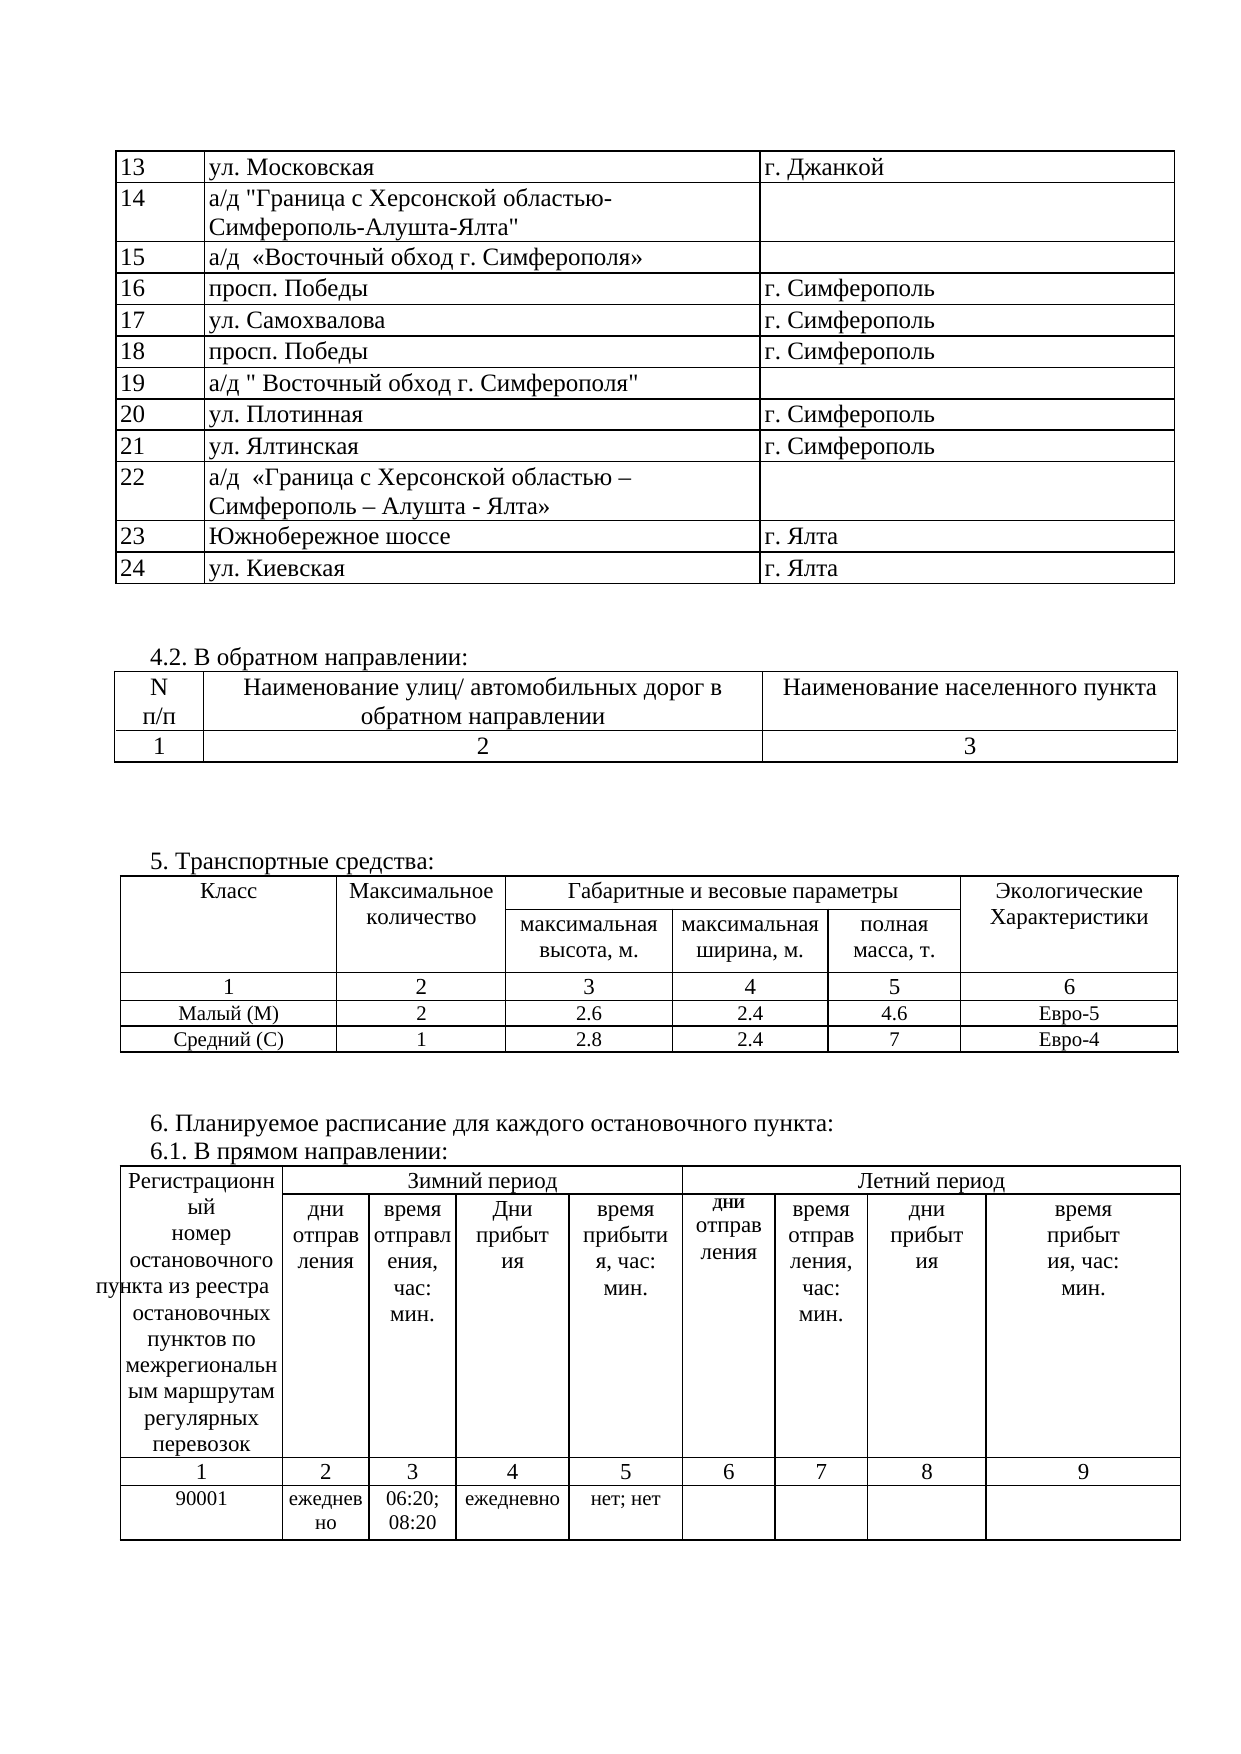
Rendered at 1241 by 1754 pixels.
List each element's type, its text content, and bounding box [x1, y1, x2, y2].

table_header Габаритные и весовые параметры [506, 877, 960, 908]
table_cell [868, 1486, 985, 1539]
text 5. Транспортные средства: [150, 846, 1090, 875]
table_cell ДНИ отправ ления [683, 1195, 774, 1457]
text 6.1. В прямом направлении: [150, 1136, 1090, 1165]
table_cell г. Джанкой [761, 152, 1174, 181]
table_cell г. Ялта [761, 521, 1174, 551]
table_cell г. Симферополь [761, 274, 1174, 303]
text 4.2. В обратном направлении: [150, 642, 1090, 671]
table_cell 16 [117, 274, 204, 303]
table_cell 2 [337, 973, 505, 1000]
table_cell а/д «Восточный обход г. Симферополя» [205, 242, 759, 272]
table_cell Дни прибыт ия [457, 1195, 568, 1457]
table_cell 8 [868, 1458, 985, 1484]
table_header Максимальное количество [337, 877, 505, 972]
table_cell 18 [117, 337, 204, 366]
table_header Класс [121, 877, 336, 972]
table_cell 5 [570, 1458, 682, 1484]
table_cell ул. Московская [205, 152, 759, 181]
table_header Наименование улиц/ автомобильных дорог в обратном направлении [204, 672, 762, 729]
table_cell 2.4 [673, 1001, 827, 1025]
table_cell 14 [117, 183, 204, 241]
table_cell 1 [121, 1458, 282, 1484]
table_cell 15 [117, 242, 204, 272]
table_cell [761, 368, 1174, 398]
table_cell Южнобережное шоссе [205, 521, 759, 551]
table_cell 3 [763, 730, 1177, 761]
table_cell 17 [117, 305, 204, 335]
table_cell Евро-5 [961, 1001, 1177, 1025]
table_cell 4 [673, 973, 827, 1000]
table_cell 7 [829, 1027, 960, 1051]
table_cell 24 [117, 553, 204, 583]
table_cell 6 [683, 1458, 774, 1484]
table_cell [987, 1486, 1180, 1539]
table_cell 2.6 [506, 1001, 672, 1025]
table_cell 21 [117, 431, 204, 461]
table_cell 22 [117, 462, 204, 520]
table_cell 2.4 [673, 1027, 827, 1051]
table_cell Малый (М) [121, 1001, 336, 1025]
table_cell 1 [121, 973, 336, 1000]
table_cell время отправ ления, час: мин. [776, 1195, 867, 1457]
table_cell 2 [204, 731, 762, 761]
table_cell [761, 462, 1174, 520]
table_cell время отправл ения, час: мин. [370, 1195, 455, 1457]
table_cell а/д " Восточный обход г. Симферополя" [205, 368, 759, 398]
table_cell г. Симферополь [761, 337, 1174, 366]
table_cell ул. Плотинная [205, 400, 759, 429]
table_cell время прибыт ия, час: мин. [987, 1195, 1180, 1457]
table_cell 20 [117, 400, 204, 429]
table_cell 5 [829, 973, 960, 1000]
table_cell 1 [115, 731, 203, 761]
table_cell 4.6 [829, 1001, 960, 1025]
table_header Наименование населенного пункта [763, 672, 1177, 729]
table_cell просп. Победы [205, 274, 759, 303]
table_cell а/д "Граница с Херсонской областью-Симферополь-Алушта-Ялта" [205, 183, 759, 241]
table_cell время прибыти я, час: мин. [570, 1195, 682, 1457]
table_cell [776, 1486, 867, 1539]
table_cell г. Симферополь [761, 305, 1174, 335]
table_cell 4 [457, 1458, 568, 1484]
table_cell ул. Ялтинская [205, 431, 759, 461]
table_cell просп. Победы [205, 337, 759, 366]
table_cell максимальная ширина, м. [673, 910, 827, 972]
table_cell Евро-4 [961, 1027, 1177, 1051]
table_cell ежедневно [283, 1486, 368, 1539]
table_cell 90001 [121, 1486, 282, 1539]
table_cell дни прибыт ия [868, 1195, 985, 1457]
table_header N п/п [115, 672, 203, 729]
table_header Зимний период [283, 1167, 682, 1193]
table_cell 2.8 [506, 1027, 672, 1051]
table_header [121, 1167, 282, 1457]
table_cell 19 [117, 368, 204, 398]
table_cell 6 [961, 973, 1177, 1000]
table_cell дни отправ ления [283, 1195, 368, 1457]
table_cell 3 [506, 973, 672, 1000]
table_cell ул. Киевская [205, 553, 759, 583]
table_cell ул. Самохвалова [205, 305, 759, 335]
table_cell [761, 183, 1174, 241]
table_cell г. Ялта [761, 553, 1174, 583]
table_cell [683, 1486, 774, 1539]
table_cell 3 [370, 1458, 455, 1484]
table_cell 7 [776, 1458, 867, 1484]
table_cell 13 [117, 152, 204, 181]
table_cell 1 [337, 1027, 505, 1051]
table_cell [761, 242, 1174, 272]
table_cell ежедневно [457, 1486, 568, 1539]
table_cell нет; нет [570, 1486, 682, 1539]
table_cell 9 [987, 1458, 1180, 1484]
table_header Летний период [683, 1167, 1180, 1193]
table_cell полная масса, т. [829, 910, 960, 972]
table_cell 2 [337, 1001, 505, 1025]
table_cell максимальная высота, м. [506, 910, 672, 972]
table_header Экологические Характеристики [961, 877, 1177, 972]
table_cell 06:20; 08:20 [370, 1486, 455, 1539]
text 6. Планируемое расписание для каждого остановочного пункта: [150, 1108, 1090, 1136]
table_cell г. Симферополь [761, 400, 1174, 429]
table_cell г. Симферополь [761, 431, 1174, 461]
table_cell а/д «Граница с Херсонской областью – Симферополь – Алушта - Ялта» [205, 462, 759, 520]
table_cell 2 [283, 1458, 368, 1484]
table_cell Средний (С) [121, 1027, 336, 1051]
table_cell 23 [117, 521, 204, 551]
